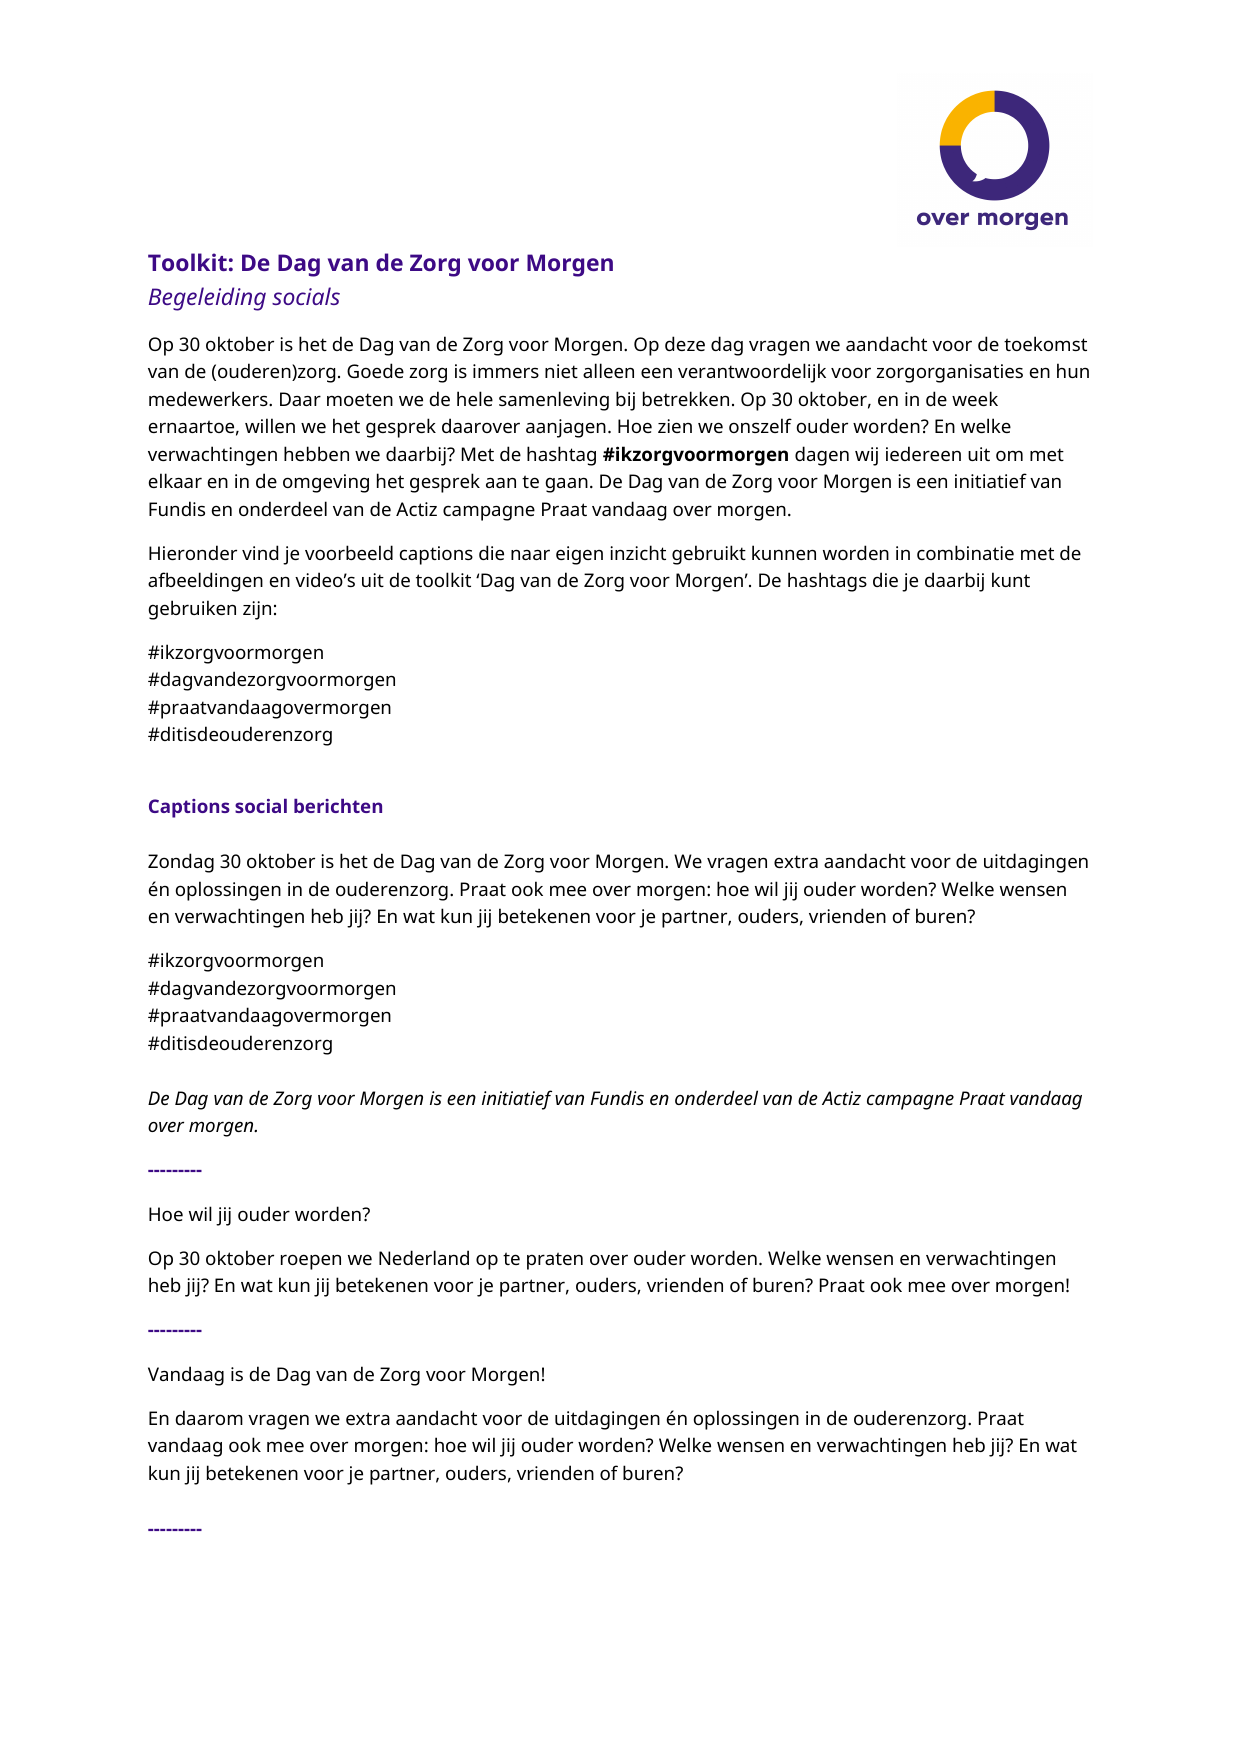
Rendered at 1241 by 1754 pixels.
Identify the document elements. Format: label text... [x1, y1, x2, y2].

text #dagvandezorgvoormorgen [148, 667, 1093, 692]
text #praatvandaagovermorgen [148, 694, 1093, 720]
text #praatvandaagovermorgen [148, 1002, 1093, 1028]
text Hieronder vind je voorbeeld captions die naar eigen inzicht gebruikt kunnen worden in combinatie met de afbeeldingen en video’s uit de toolkit ‘Dag van de Zorg voor Morgen’. De hashtags die je daarbij kunt gebruiken zijn: [148, 540, 1093, 621]
text --------- [148, 1317, 1093, 1342]
text #dagvandezorgvoormorgen [148, 975, 1093, 1001]
text --------- [148, 1157, 1093, 1182]
text #ikzorgvoormorgen [148, 639, 1093, 665]
text Op 30 oktober roepen we Nederland op te praten over ouder worden. Welke wensen en verwachtingen heb jij? En wat kun jij betekenen voor je partner, ouders, vrienden of buren? Praat ook mee over morgen! [148, 1245, 1093, 1298]
text De Dag van de Zorg voor Morgen is een initiatief van Fundis en onderdeel van de Actiz campagne Praat vandaag over morgen. [148, 1085, 1093, 1138]
text --------- [148, 1487, 1093, 1541]
picture [896, 73, 1093, 247]
text Captions social berichten Zondag 30 oktober is het de Dag van de Zorg voor Morgen. We vragen extra aandacht voor de uitdagingen én oplossingen in de ouderenzorg. Praat ook mee over morgen: hoe wil jij ouder worden? Welke wensen en verwachtingen heb jij? En wat kun jij betekenen voor je partner, ouders, vrienden of buren? [148, 793, 1093, 929]
text Toolkit: De Dag van de Zorg voor Morgen Begeleiding socials [148, 247, 1093, 312]
text #ditisdeouderenzorg [148, 1030, 1093, 1056]
text #ditisdeouderenzorg [148, 722, 1093, 747]
text En daarom vragen we extra aandacht voor de uitdagingen én oplossingen in de ouderenzorg. Praat vandaag ook mee over morgen: hoe wil jij ouder worden? Welke wensen en verwachtingen heb jij? En wat kun jij betekenen voor je partner, ouders, vrienden of buren? [148, 1405, 1093, 1486]
text Hoe wil jij ouder worden? [148, 1201, 1093, 1226]
text Vandaag is de Dag van de Zorg voor Morgen! [148, 1361, 1093, 1386]
text Op 30 oktober is het de Dag van de Zorg voor Morgen. Op deze dag vragen we aandacht voor de toekomst van de (ouderen)zorg. Goede zorg is immers niet alleen een verantwoordelijk voor zorgorganisaties en hun medewerkers. Daar moeten we de hele samenleving bij betrekken. Op 30 oktober, en in de week ernaartoe, willen we het gesprek daarover aanjagen. Hoe zien we onszelf ouder worden? En welke verwachtingen hebben we daarbij? Met de hashtag #ikzorgvoormorgen dagen wij iedereen uit om met elkaar en in de omgeving het gesprek aan te gaan. De Dag van de Zorg voor Morgen is een initiatief van Fundis en onderdeel van de Actiz campagne Praat vandaag over morgen. [148, 331, 1093, 521]
text #ikzorgvoormorgen [148, 947, 1093, 973]
